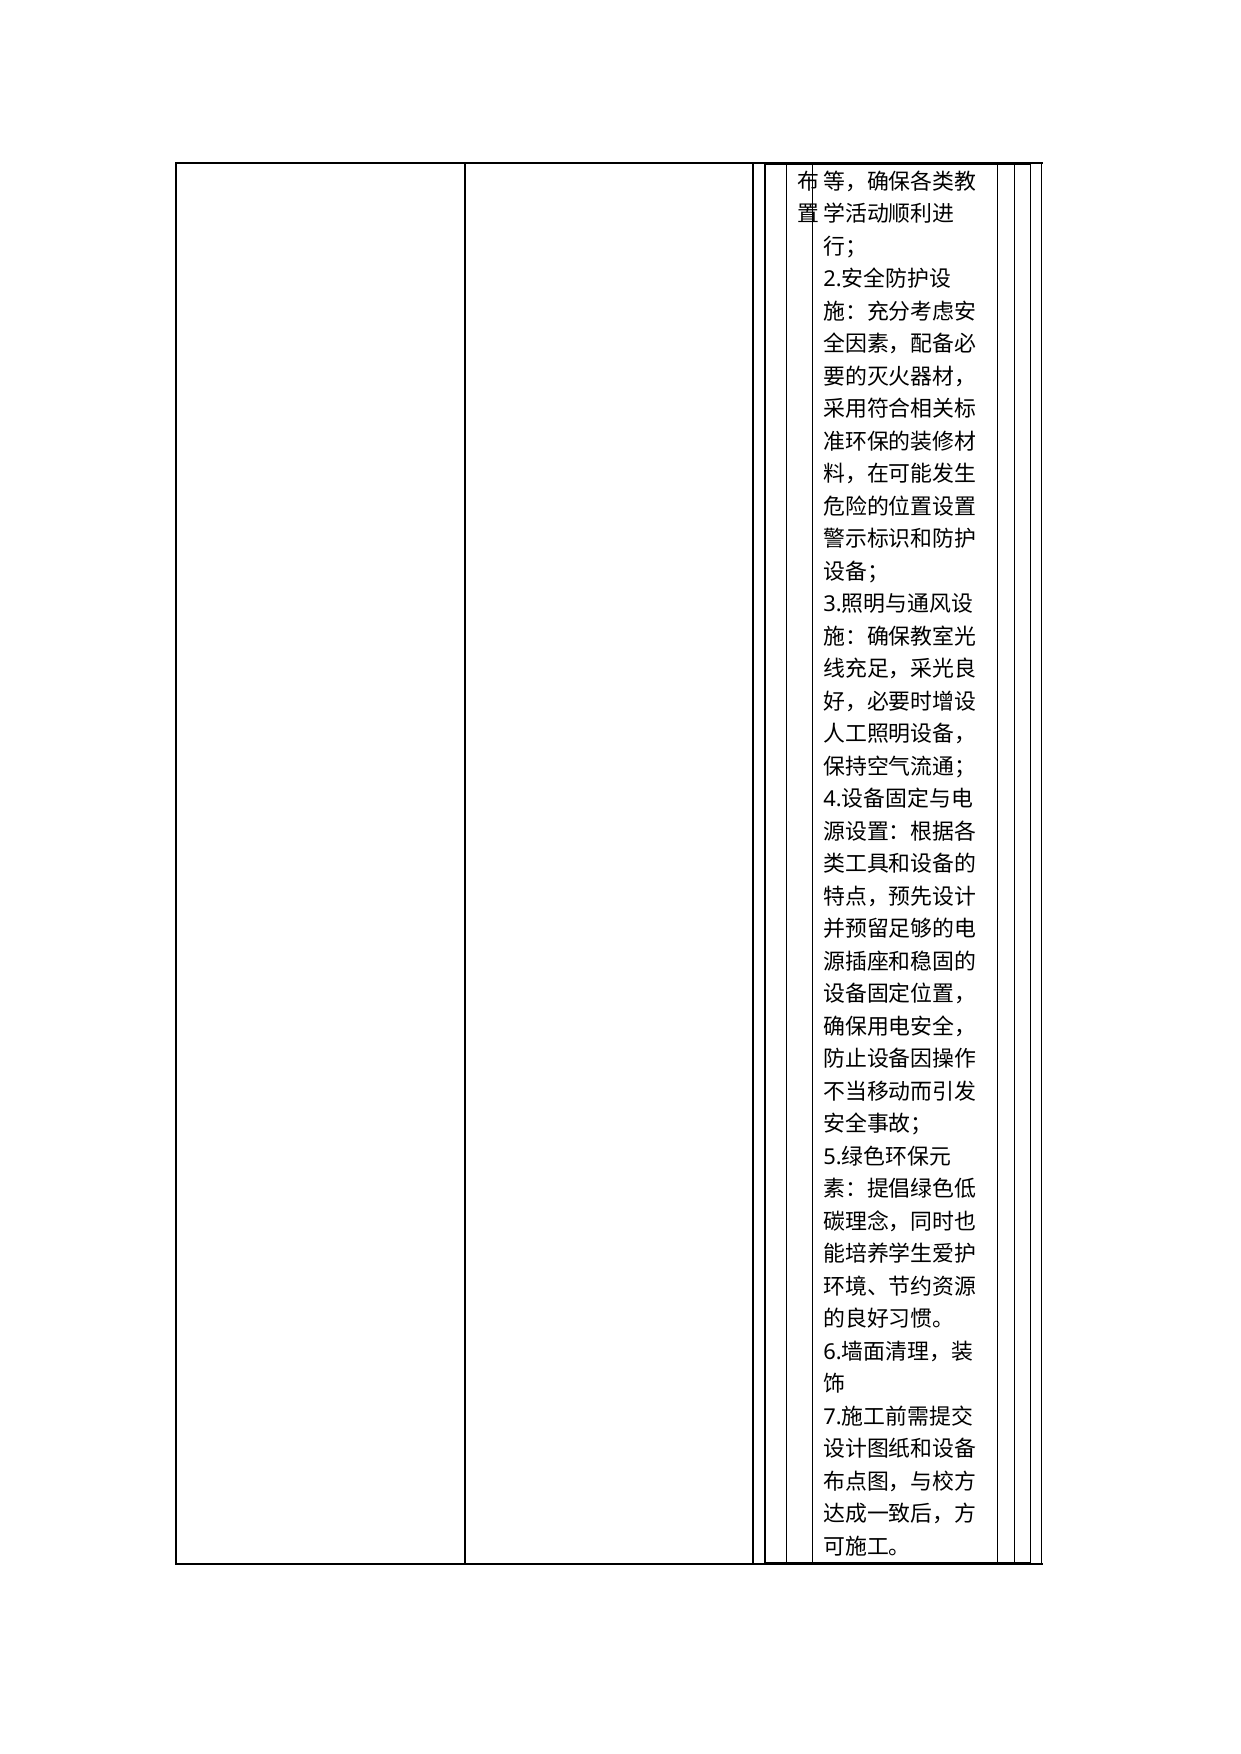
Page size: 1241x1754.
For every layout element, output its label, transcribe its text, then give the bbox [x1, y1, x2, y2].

table_cell ★ [466, 164, 752, 1563]
table_cell [787, 165, 812, 1562]
table_cell 1 [177, 164, 464, 1563]
table_cell [813, 165, 997, 1562]
table_cell [998, 165, 1014, 1562]
table_cell [766, 165, 786, 1562]
table_cell [754, 164, 764, 1563]
table_cell [1015, 165, 1030, 1562]
table_cell [1031, 164, 1041, 1563]
